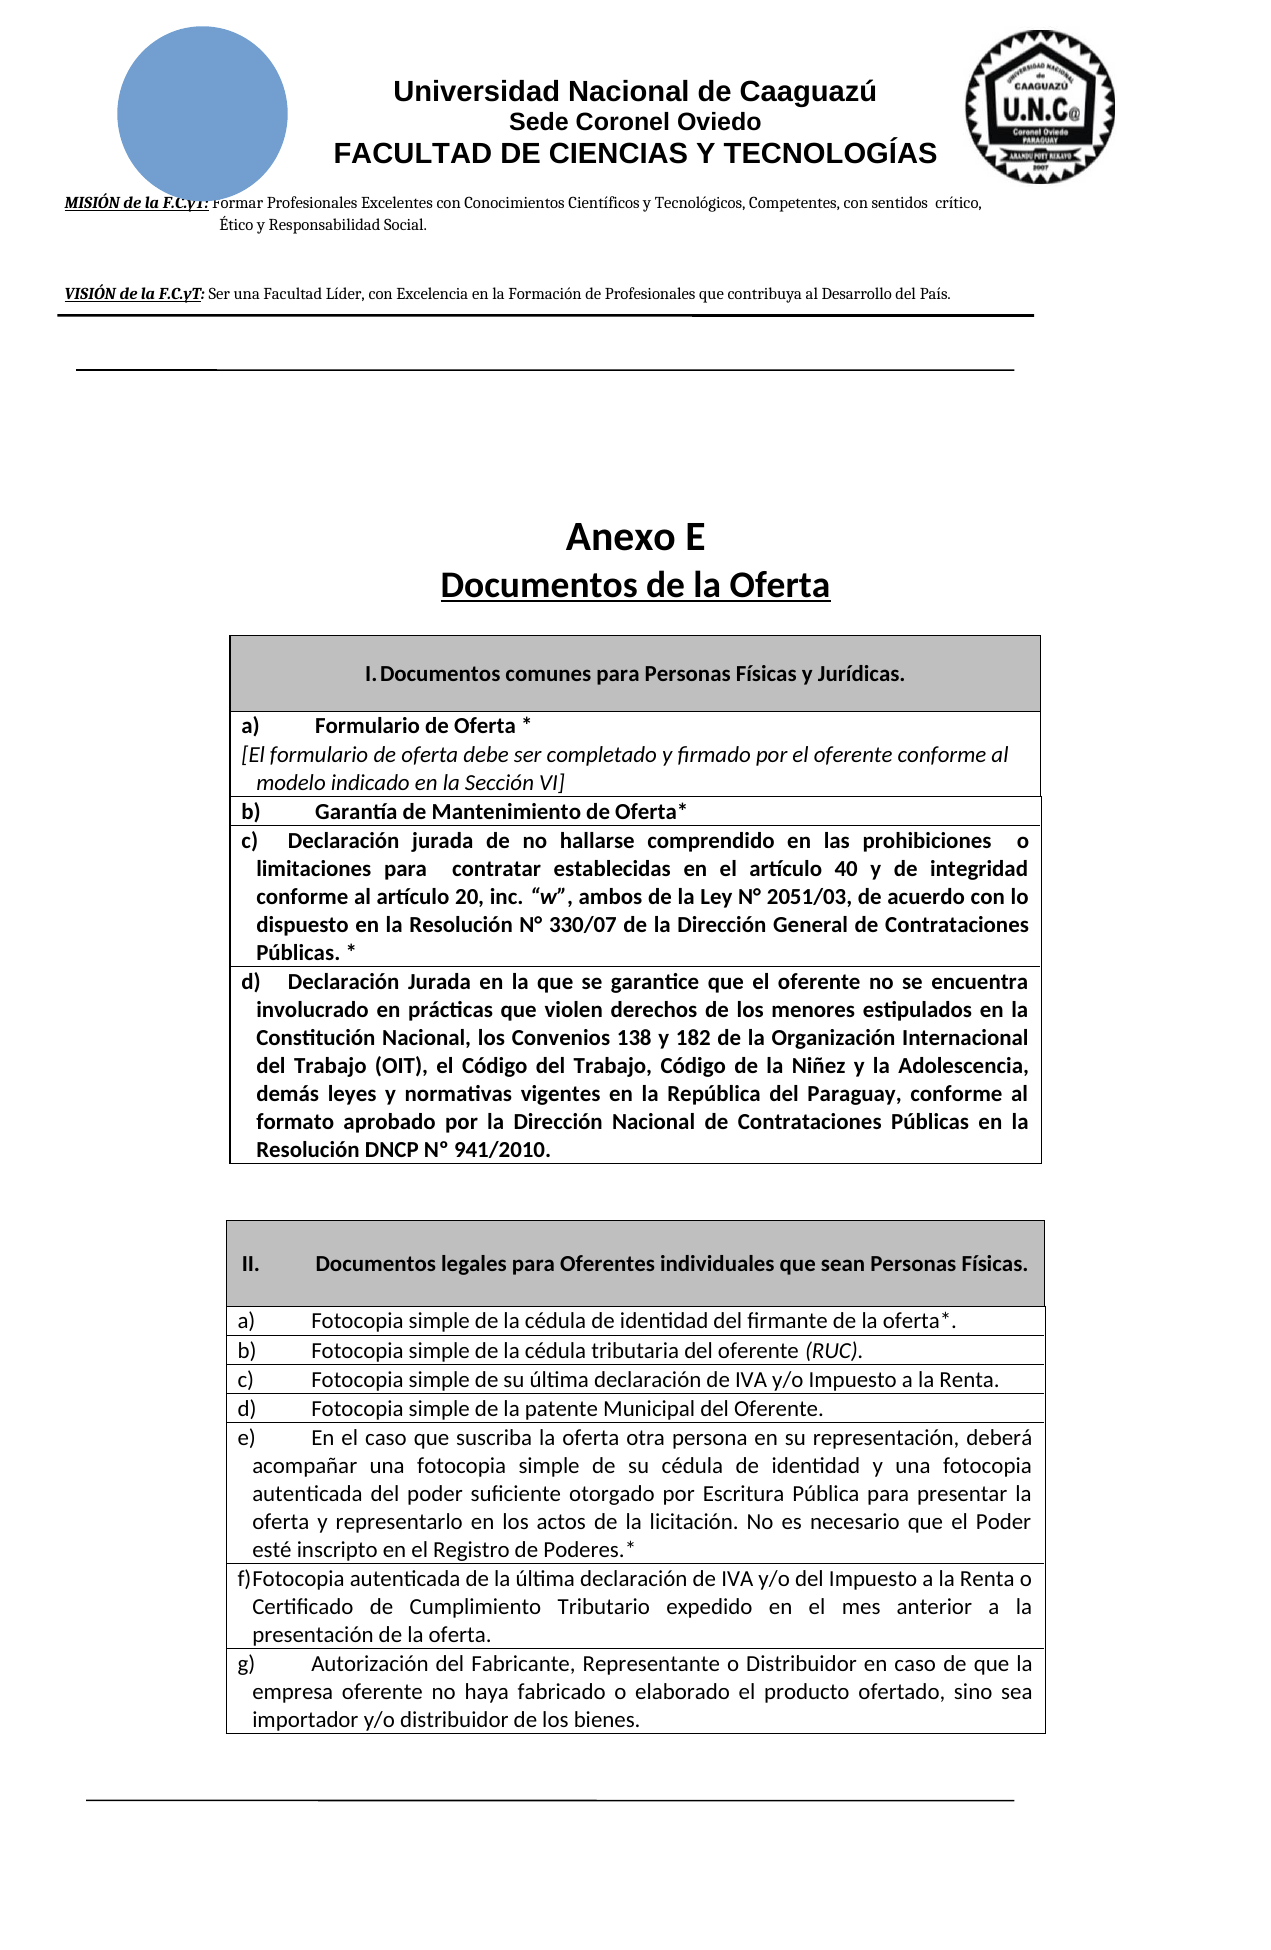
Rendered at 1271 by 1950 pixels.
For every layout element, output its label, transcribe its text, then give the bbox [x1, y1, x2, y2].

table_cell Fotocopia simple de la cédula de identidad del firmante de la oferta*. [227, 1307, 1045, 1335]
table_cell Garantía de Mantenimiento de Oferta* [231, 797, 1041, 825]
text Documentos de la Oferta [75, 561, 1196, 607]
table_header Documentos legales para Oferentes individuales que sean Personas Físicas. [227, 1221, 1044, 1306]
text Anexo E [75, 510, 1196, 561]
table_cell Fotocopia autenticada de la última declaración de IVA y/o del Impuesto a la Renta o Certificado de Cumplimiento Tributario expedido en el mes anterior a la presentación de la oferta. [227, 1563, 1045, 1648]
table_cell Declaración Jurada en la que se garantice que el oferente no se encuentra involucrado en prácticas que violen derechos de los menores estipulados en la Constitución Nacional, los Convenios 138 y 182 de la Organización Internacional del Trabajo (OIT), el Código del Trabajo, Código de la Niñez y la Adolescencia, demás leyes y normativas vigentes en la República del Paraguay, conforme al formato aprobado por la Dirección Nacional de Contrataciones Públicas en la Resolución DNCP Nº 941/2010. [231, 966, 1041, 1163]
table_cell Fotocopia simple de su última declaración de IVA y/o Impuesto a la Renta. [227, 1364, 1045, 1393]
table_cell Formulario de Oferta * [El formulario de oferta debe ser completado y firmado por el oferente conforme al modelo indicado en la Sección VI] [231, 712, 1040, 796]
table_cell Autorización del Fabricante, Representante o Distribuidor en caso de que la empresa oferente no haya fabricado o elaborado el producto ofertado, sino sea importador y/o distribuidor de los bienes. [227, 1648, 1045, 1733]
table_cell Declaración jurada de no hallarse comprendido en las prohibiciones o limitaciones para contratar establecidas en el artículo 40 y de integridad conforme al artículo 20, inc. “w”, ambos de la Ley N° 2051/03, de acuerdo con lo dispuesto en la Resolución N° 330/07 de la Dirección General de Contrataciones Públicas. * [231, 825, 1041, 966]
table_cell Fotocopia simple de la patente Municipal del Oferente. [227, 1393, 1045, 1422]
picture [963, 26, 1117, 187]
table_cell En el caso que suscriba la oferta otra persona en su representación, deberá acompañar una fotocopia simple de su cédula de identidad y una fotocopia autenticada del poder suficiente otorgado por Escritura Pública para presentar la oferta y representarlo en los actos de la licitación. No es necesario que el Poder esté inscripto en el Registro de Poderes.* [227, 1422, 1045, 1563]
table_header Documentos comunes para Personas Físicas y Jurídicas. [231, 636, 1040, 711]
table_cell Fotocopia simple de la cédula tributaria del oferente (RUC). [227, 1335, 1045, 1364]
